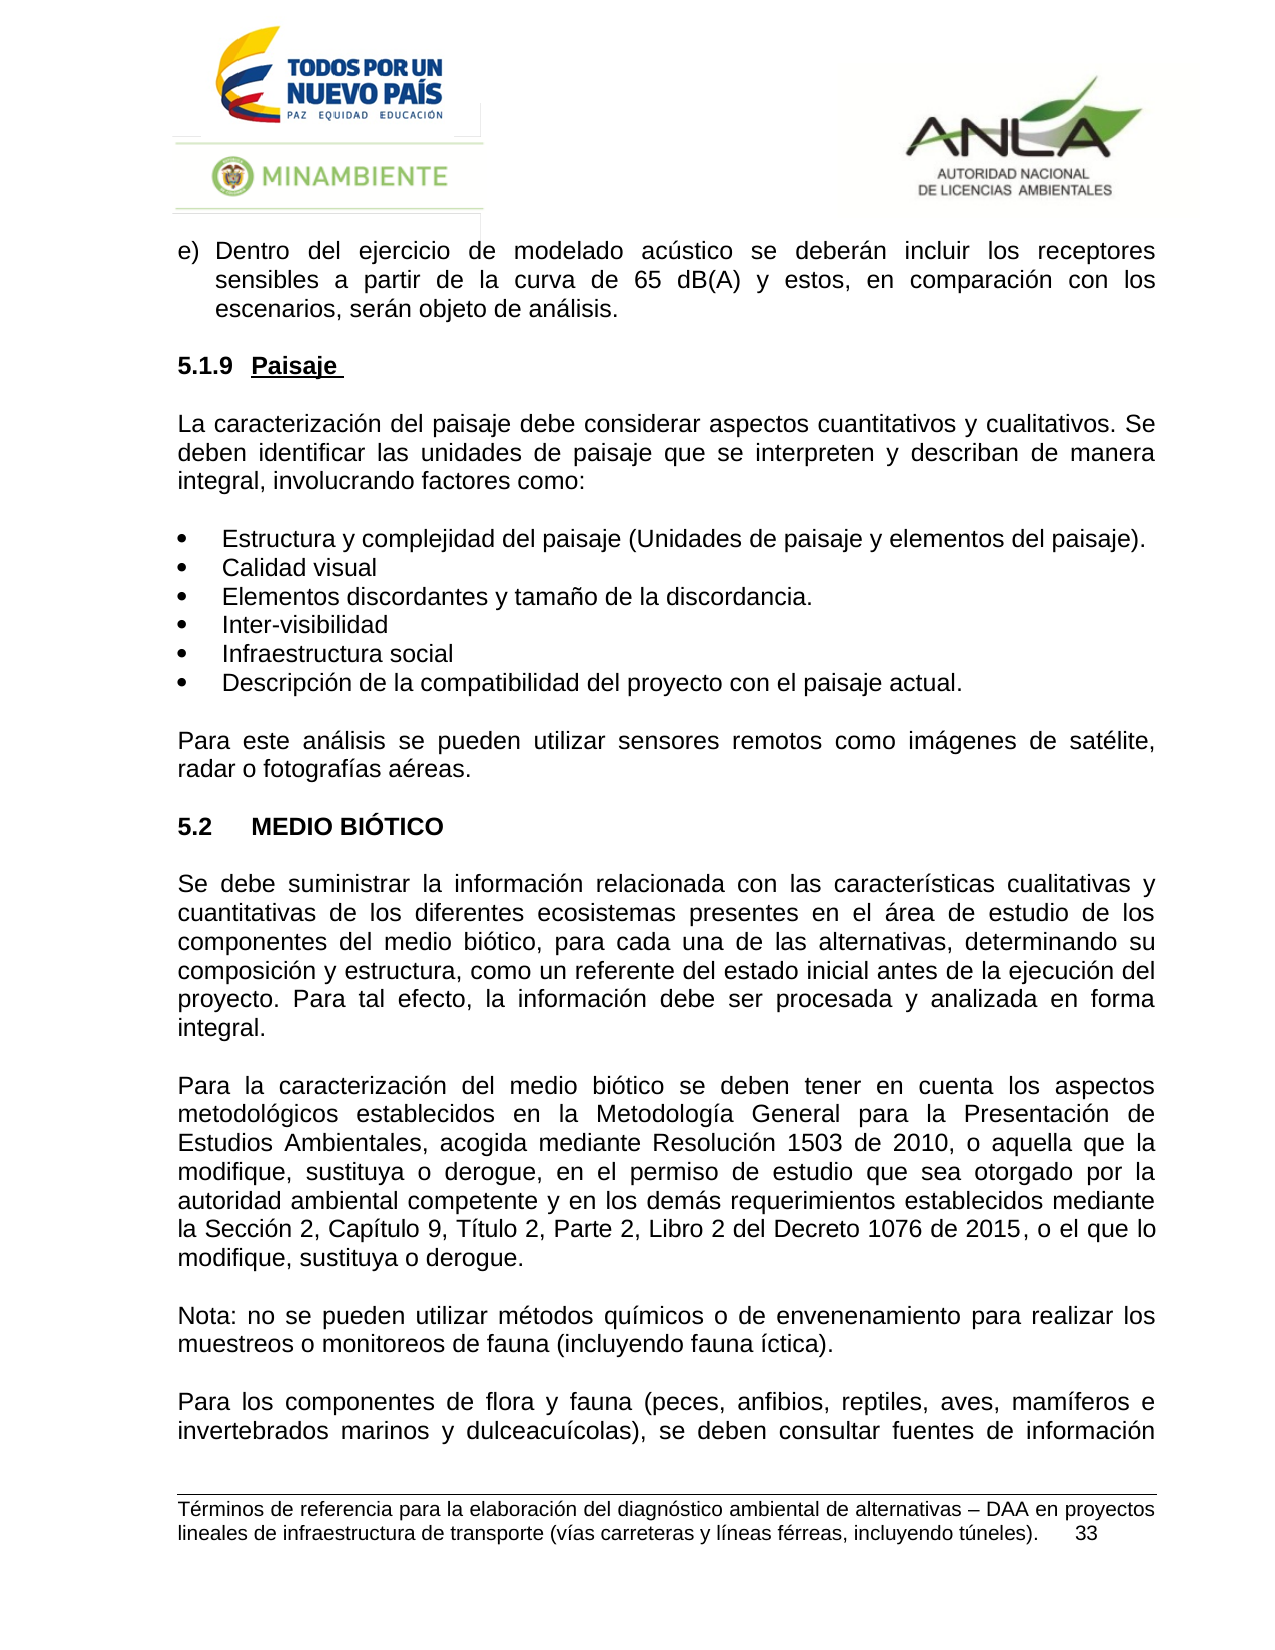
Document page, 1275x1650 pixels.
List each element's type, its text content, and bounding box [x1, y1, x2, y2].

list Elementos discordantes y tamaño de la discordancia. [177, 581, 1157, 610]
text Para la caracterización del medio biótico se deben tener en cuenta los aspectos metodológicos establecidos en la Metodología General para la Presentación de Estudios Ambientales, acogida mediante Resolución 1503 de 2010, o aquella que la modifique, sustituya o derogue, en el permiso de estudio que sea otorgado por la autoridad ambiental competente y en los demás requerimientos establecidos mediante la Sección 2, Capítulo 9, Título 2, Parte 2, Libro 2 del Decreto 1076 de 2015, o el que lo modifique, sustituya o derogue. [177, 1071, 1157, 1272]
text Se debe suministrar la información relacionada con las características cualitativas y cuantitativas de los diferentes ecosistemas presentes en el área de estudio de los componentes del medio biótico, para cada una de las alternativas, determinando su composición y estructura, como un referente del estado inicial antes de la ejecución del proyecto. Para tal efecto, la información debe ser procesada y analizada en forma integral. [177, 869, 1157, 1042]
text Para este análisis se pueden utilizar sensores remotos como imágenes de satélite, radar o fotografías aéreas. [177, 726, 1157, 783]
list Estructura y complejidad del paisaje (Unidades de paisaje y elementos del paisaje). [177, 524, 1157, 553]
list Infraestructura social [177, 639, 1157, 668]
list Calidad visual [177, 553, 1157, 581]
text Nota: no se pueden utilizar métodos químicos o de envenenamiento para realizar los muestreos o monitoreos de fauna (incluyendo fauna íctica). [177, 1301, 1157, 1358]
picture [837, 63, 1200, 218]
subtitle Paisaje [177, 351, 1157, 380]
list Descripción de la compatibilidad del proyecto con el paisaje actual. [177, 668, 1157, 697]
subtitle MEDIO BIÓTICO [177, 812, 1157, 841]
text La caracterización del paisaje debe considerar aspectos cuantitativos y cualitativos. Se deben identificar las unidades de paisaje que se interpreten y describan de manera integral, involucrando factores como: [177, 409, 1157, 495]
list Dentro del ejercicio de modelado acústico se deberán incluir los receptores sensibles a partir de la curva de 65 dB(A) y estos, en comparación con los escenarios, serán objeto de análisis. [177, 236, 1157, 322]
list Inter-visibilidad [177, 610, 1157, 639]
picture [172, 16, 487, 243]
